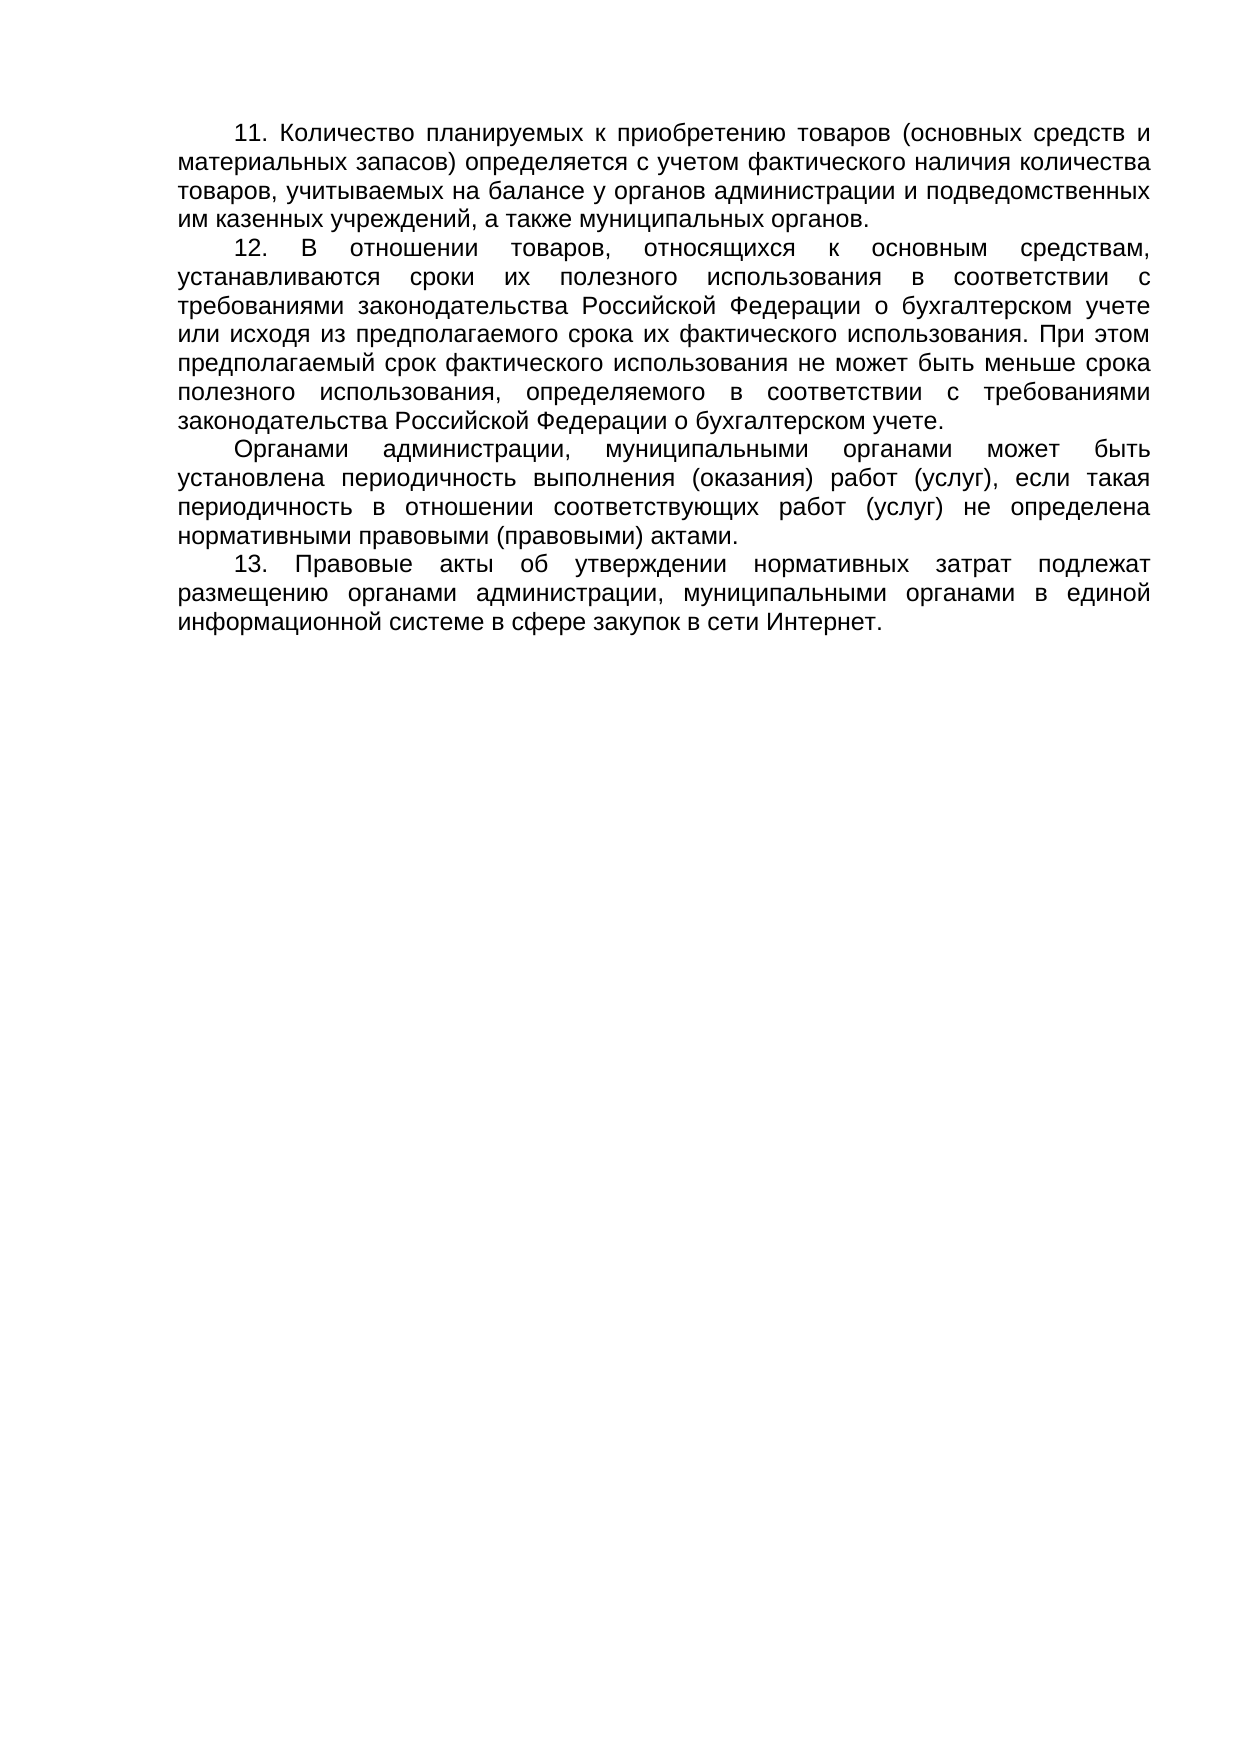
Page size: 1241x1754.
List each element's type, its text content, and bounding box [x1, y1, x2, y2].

text Органами администрации, муниципальными органами может быть установлена периодичность выполнения (оказания) работ (услуг), если такая периодичность в отношении соответствующих работ (услуг) не определена нормативными правовыми (правовыми) актами. [177, 434, 1152, 549]
text 13. Правовые акты об утверждении нормативных затрат подлежат размещению органами администрации, муниципальными органами в единой информационной системе в сфере закупок в сети Интернет. [177, 549, 1152, 636]
text 11. Количество планируемых к приобретению товаров (основных средств и материальных запасов) определяется с учетом фактического наличия количества товаров, учитываемых на балансе у органов администрации и подведомственных им казенных учреждений, а также муниципальных органов. [177, 118, 1152, 233]
text 12. В отношении товаров, относящихся к основным средствам, устанавливаются сроки их полезного использования в соответствии с требованиями законодательства Российской Федерации о бухгалтерском учете или исходя из предполагаемого срока их фактического использования. При этом предполагаемый срок фактического использования не может быть меньше срока полезного использования, определяемого в соответствии с требованиями законодательства Российской Федерации о бухгалтерском учете. [177, 233, 1152, 434]
